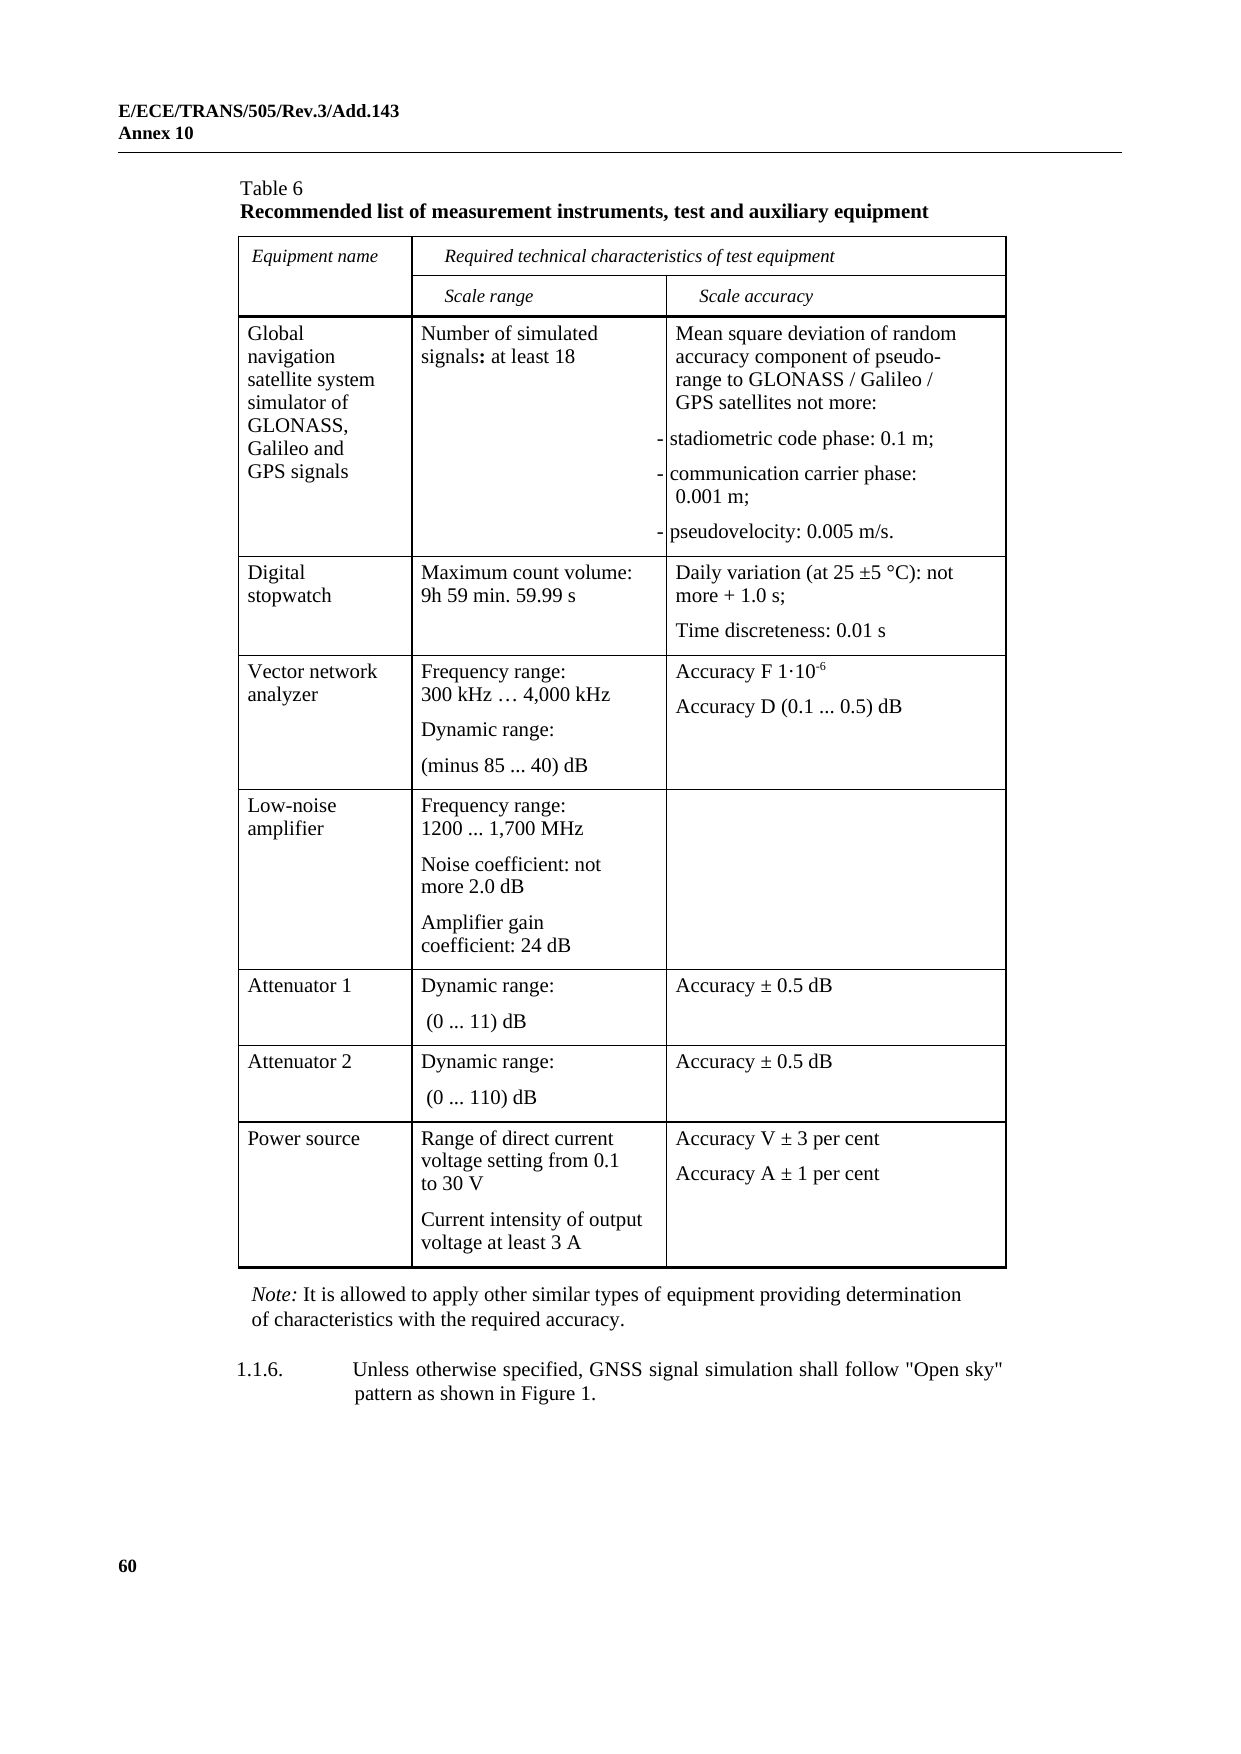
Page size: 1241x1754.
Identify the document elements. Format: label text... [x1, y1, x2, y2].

table_cell Power source [239, 1123, 411, 1266]
table_cell Scale range [413, 276, 666, 315]
table_cell [667, 790, 1005, 969]
table_cell Mean square deviation of random accuracy component of pseudo-range to GLONASS / Galileo / GPS satellites not more: stadiometric code phase: 0.1 m; communication carrier phase: 0.001 m; pseudovelocity: 0.005 m/s. [667, 318, 1005, 556]
table_cell Note: It is allowed to apply other similar types of equipment providing determination of characteristics with the required accuracy. [239, 1269, 1006, 1344]
table_cell Range of direct current voltage setting from 0.1 to 30 V Current intensity of output voltage at least 3 A [413, 1123, 666, 1266]
table_cell Attenuator 1 [239, 970, 411, 1045]
table_cell Maximum count volume: 9h 59 min. 59.99 s [413, 557, 666, 655]
table_cell Number of simulated signals: at least 18 [413, 318, 666, 556]
table_cell Dynamic range: (0 ... 11) dB [413, 970, 666, 1045]
table_cell Global navigation satellite system simulator of GLONASS, Galileo and GPS signals [239, 318, 411, 556]
table_cell Scale accuracy [667, 276, 1005, 315]
table_header Equipment name [239, 237, 411, 315]
table_cell Accuracy F 1·10-6 Accuracy D (0.1 ... 0.5) dB [667, 656, 1005, 789]
table_cell Low-noise amplifier [239, 790, 411, 969]
table_cell Frequency range: 300 kHz … 4,000 kHz Dynamic range: (minus 85 ... 40) dB [413, 656, 666, 789]
text Table 6 Recommended list of measurement instruments, test and auxiliary equipment [240, 177, 1003, 223]
table_cell Frequency range: 1200 ... 1,700 MHz Noise coefficient: not more 2.0 dB Amplifier gain coefficient: 24 dB [413, 790, 666, 969]
table_cell Accuracy ± 0.5 dB [667, 1046, 1005, 1121]
table_cell Dynamic range: (0 ... 110) dB [413, 1046, 666, 1121]
table_cell Digital stopwatch [239, 557, 411, 655]
text 1.1.6. Unless otherwise specified, GNSS signal simulation shall follow "Open sky" pattern as shown in Figure 1. [236, 1357, 1004, 1405]
table_cell Vector network analyzer [239, 656, 411, 789]
table_cell Accuracy V ± 3 per cent Accuracy A ± 1 per cent [667, 1123, 1005, 1266]
table_cell Accuracy ± 0.5 dB [667, 970, 1005, 1045]
table_cell Attenuator 2 [239, 1046, 411, 1121]
table_header Required technical characteristics of test equipment [413, 237, 1005, 274]
table_cell Daily variation (at 25 ±5 °С): not more + 1.0 s; Time discreteness: 0.01 s [667, 557, 1005, 655]
